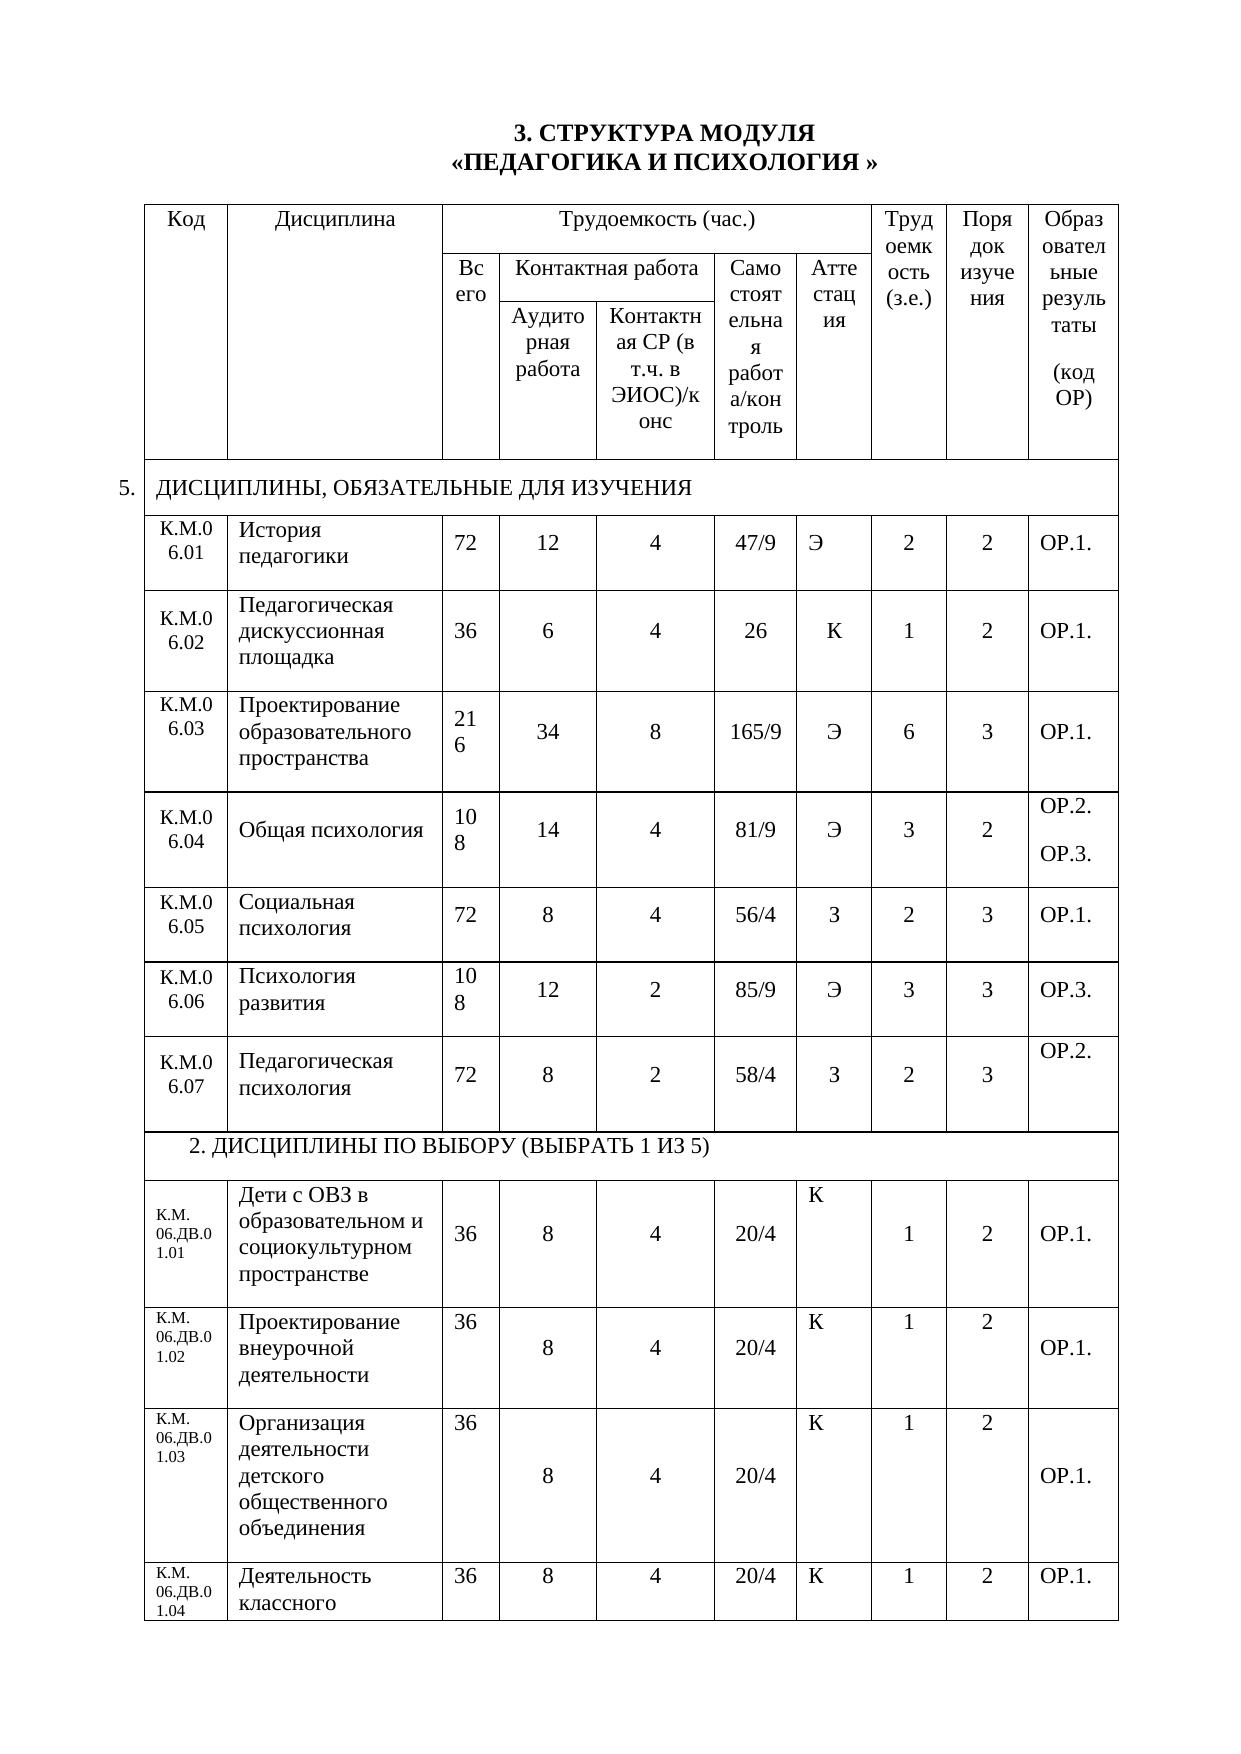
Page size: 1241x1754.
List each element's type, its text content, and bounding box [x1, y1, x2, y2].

table_cell 2 [597, 963, 714, 1036]
table_cell 8 [500, 1181, 596, 1307]
table_header Дисциплина [228, 205, 442, 459]
table_cell 34 [500, 692, 596, 791]
table_cell К.М.06.06 [145, 963, 227, 1036]
table_cell 8 [500, 888, 596, 961]
table_header Трудоемкость (час.) [443, 205, 871, 253]
table_cell Общая психология [228, 793, 442, 887]
table_cell 165/9 [715, 692, 796, 791]
table_cell ОР.3. [1029, 963, 1118, 1036]
text «ПЕДАГОГИКА И ПСИХОЛОГИЯ » [177, 147, 1152, 176]
table_cell 3 [872, 963, 946, 1036]
table_cell ОР.1. [1029, 888, 1118, 961]
table_cell З [797, 888, 871, 961]
table_cell 1 [872, 1409, 946, 1562]
table_cell 3 [947, 1037, 1028, 1131]
table_cell 2. Дисциплины по выбору (выбрать 1 из 5) [145, 1133, 1118, 1180]
table_cell З [797, 1037, 871, 1131]
table_cell 4 [597, 516, 714, 589]
table_cell 2 [872, 888, 946, 961]
table_cell ОР.1. [1029, 1563, 1118, 1620]
table_cell К.М.06.02 [145, 591, 227, 691]
table_cell Э [797, 516, 871, 589]
table_cell 216 [443, 692, 499, 791]
table_cell ОР.2. ОР.3. [1029, 793, 1118, 887]
table_cell К.М.06.05 [145, 888, 227, 961]
table_cell Аттестация [797, 254, 871, 459]
table_cell 4 [597, 591, 714, 691]
table_cell 2 [872, 1037, 946, 1131]
table_cell 4 [597, 793, 714, 887]
table_cell ОР.2. [1029, 1037, 1118, 1131]
table_cell Проектирование образовательного пространства [228, 692, 442, 791]
table_cell Педагогическая дискуссионная площадка [228, 591, 442, 691]
table_cell 14 [500, 793, 596, 887]
table_cell Организация деятельности детского общественного объединения [228, 1409, 442, 1562]
table_cell 12 [500, 963, 596, 1036]
table_cell 4 [597, 1308, 714, 1408]
table_cell ОР.1. [1029, 1409, 1118, 1562]
table_cell 3 [872, 793, 946, 887]
table_cell 36 [443, 1409, 499, 1562]
table_cell 1 [872, 1563, 946, 1620]
table_cell ОР.1. [1029, 1181, 1118, 1307]
table_cell 36 [443, 591, 499, 691]
table_cell 85/9 [715, 963, 796, 1036]
table_cell Проектирование внеурочной деятельности [228, 1308, 442, 1408]
table_cell 2 [947, 1308, 1028, 1408]
table_cell К [797, 591, 871, 691]
table_cell 72 [443, 516, 499, 589]
table_cell 4 [597, 888, 714, 961]
table_cell 8 [597, 692, 714, 791]
table_cell К.М.06.03 [145, 692, 227, 791]
table_cell 58/4 [715, 1037, 796, 1131]
table_cell 56/4 [715, 888, 796, 961]
table_cell 4 [597, 1181, 714, 1307]
table_cell 3 [947, 963, 1028, 1036]
table_cell К [797, 1409, 871, 1562]
table_cell 20/4 [715, 1563, 796, 1620]
table_header Порядок изучения [947, 205, 1028, 459]
table_cell 2 [947, 591, 1028, 691]
table_cell Всего [443, 254, 499, 459]
table_cell 108 [443, 793, 499, 887]
table_cell 12 [500, 516, 596, 589]
table_cell Дисциплины, обязательные для изучения [145, 460, 1118, 515]
table_cell К [797, 1563, 871, 1620]
table_cell 20/4 [715, 1409, 796, 1562]
table_cell 2 [872, 516, 946, 589]
table_cell 72 [443, 888, 499, 961]
table_cell К.М. 06.ДВ.01.03 [145, 1409, 227, 1562]
table_cell Самостоятельная работа/контроль [715, 254, 796, 459]
table_cell К.М. 06.ДВ.01.02 [145, 1308, 227, 1408]
table_cell Педагогическая психология [228, 1037, 442, 1131]
table_cell 1 [872, 1181, 946, 1307]
table_cell ОР.1. [1029, 1308, 1118, 1408]
table_cell Э [797, 963, 871, 1036]
table_cell 8 [500, 1409, 596, 1562]
table_cell 4 [597, 1563, 714, 1620]
table_cell Аудиторная работа [500, 302, 596, 459]
table_cell К [797, 1308, 871, 1408]
table_cell Дети с ОВЗ в образовательном и социокультурном пространстве [228, 1181, 442, 1307]
table_header Код [145, 205, 227, 459]
table_cell Э [797, 692, 871, 791]
table_cell 47/9 [715, 516, 796, 589]
table_cell К.М.06.01 [145, 516, 227, 589]
table_cell 81/9 [715, 793, 796, 887]
table_cell 108 [443, 963, 499, 1036]
table_cell 4 [597, 1409, 714, 1562]
table_cell 36 [443, 1563, 499, 1620]
table_cell К [797, 1181, 871, 1307]
table_cell 8 [500, 1037, 596, 1131]
table_cell Психология развития [228, 963, 442, 1036]
table_header Трудоемкость (з.е.) [872, 205, 946, 459]
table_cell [228, 1563, 442, 1620]
table_cell К.М. 06.ДВ.01.04 [145, 1563, 227, 1620]
table_cell Социальная психология [228, 888, 442, 961]
table_cell 6 [500, 591, 596, 691]
table_cell 1 [872, 591, 946, 691]
table_cell 2 [947, 516, 1028, 589]
table_cell 2 [947, 1409, 1028, 1562]
table_cell 2 [947, 793, 1028, 887]
table_cell 8 [500, 1308, 596, 1408]
table_cell 3 [947, 692, 1028, 791]
table_cell ОР.1. [1029, 692, 1118, 791]
table_header Образовательные результаты (код ОР) [1029, 205, 1118, 459]
table_cell 36 [443, 1181, 499, 1307]
table_cell 2 [597, 1037, 714, 1131]
table_cell 36 [443, 1308, 499, 1408]
table_cell 2 [947, 1181, 1028, 1307]
table_cell Контактная СР (в т.ч. в ЭИОС)/конс [597, 302, 714, 459]
table_cell 3 [947, 888, 1028, 961]
table_cell История педагогики [228, 516, 442, 589]
table_cell 1 [872, 1308, 946, 1408]
table_cell 8 [500, 1563, 596, 1620]
table_cell 6 [872, 692, 946, 791]
table_cell 26 [715, 591, 796, 691]
table_cell К.М.06.07 [145, 1037, 227, 1131]
table_cell ОР.1. [1029, 516, 1118, 589]
table_cell 2 [947, 1563, 1028, 1620]
table_cell К.М. 06.ДВ.01.01 [145, 1181, 227, 1307]
table_cell К.М.06.04 [145, 793, 227, 887]
table_cell 20/4 [715, 1181, 796, 1307]
table_cell 20/4 [715, 1308, 796, 1408]
table_cell ОР.1. [1029, 591, 1118, 691]
table_cell Э [797, 793, 871, 887]
table_cell Контактная работа [500, 254, 714, 301]
table_cell 72 [443, 1037, 499, 1131]
subtitle 3. СТРУКТУРА МОДУЛЯ [177, 118, 1152, 147]
